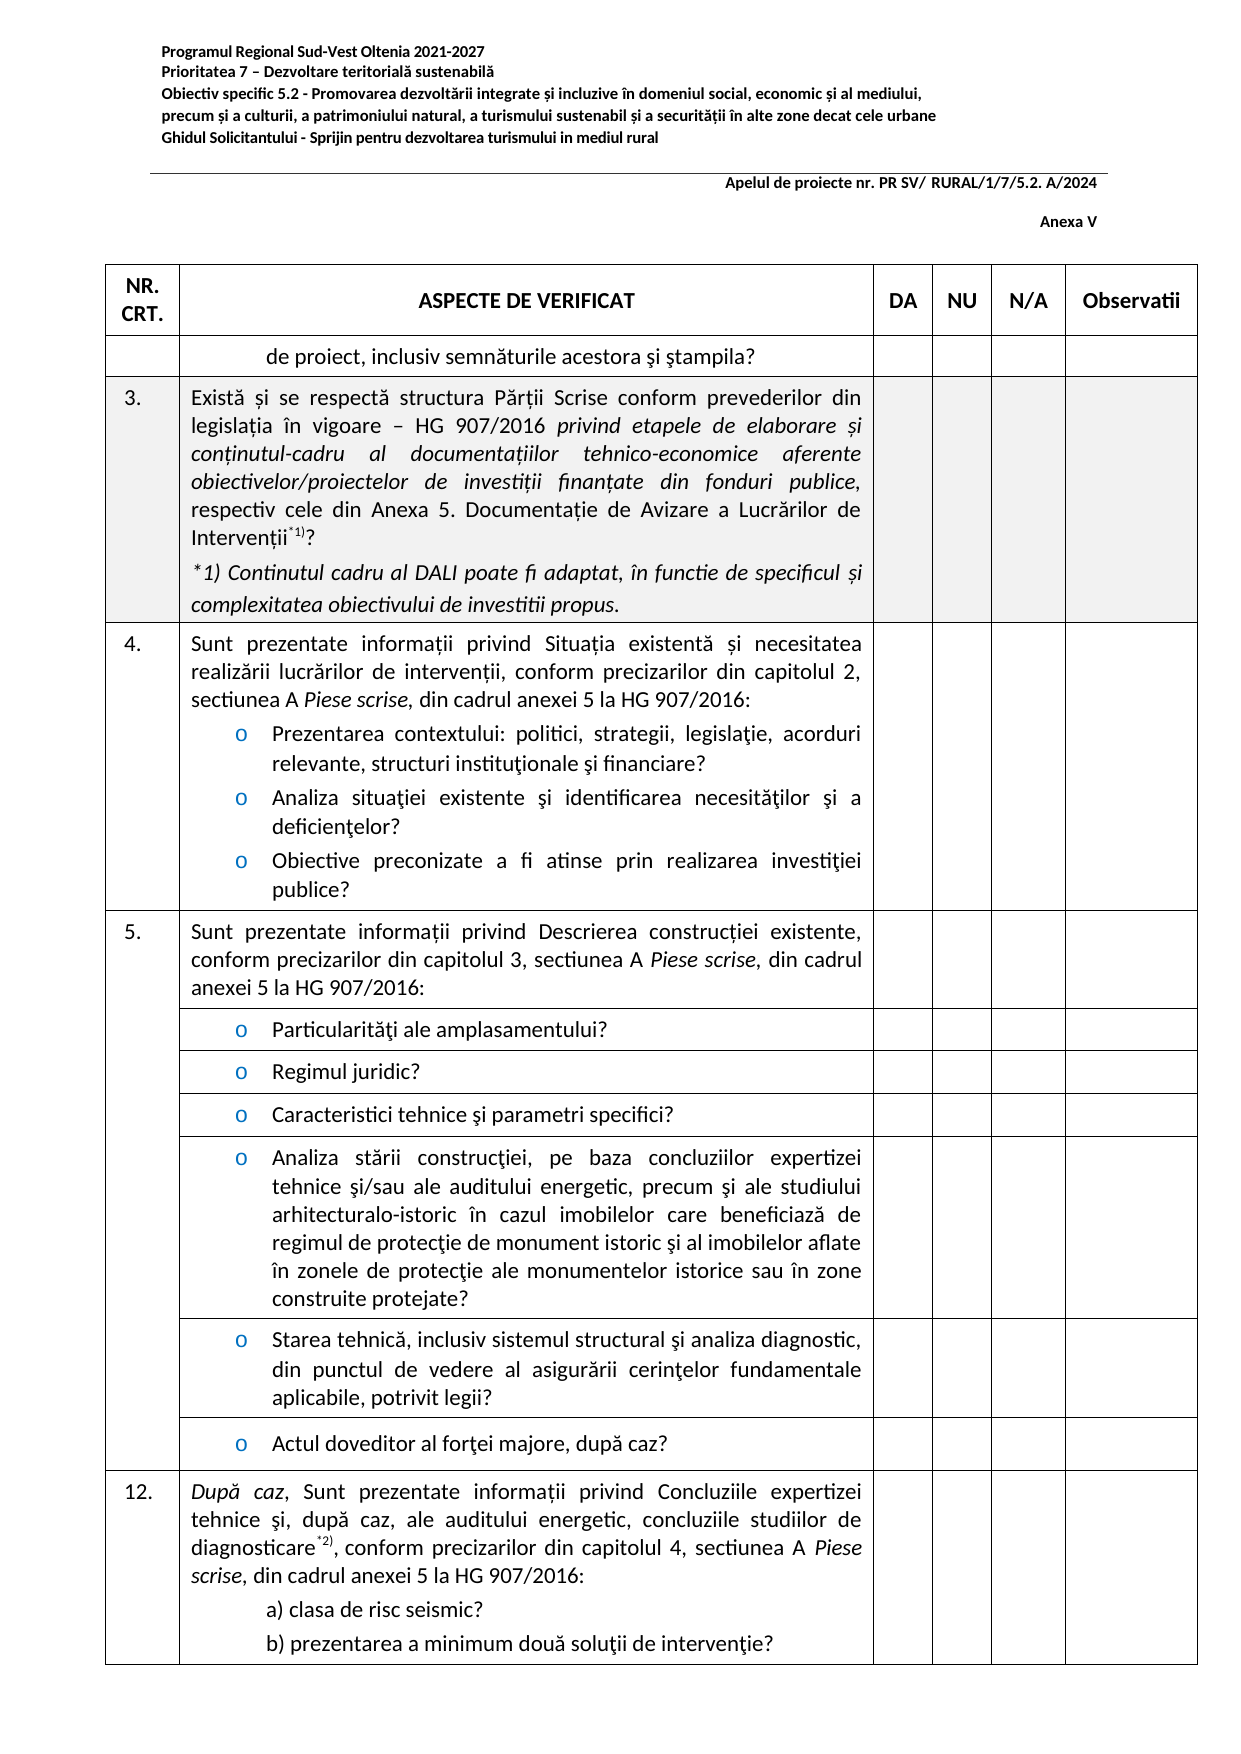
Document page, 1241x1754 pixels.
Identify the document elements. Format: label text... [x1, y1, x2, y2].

table_cell [874, 336, 932, 376]
table_cell [1066, 623, 1197, 910]
table_cell [992, 623, 1065, 910]
table_cell [992, 336, 1065, 376]
table_header NU [933, 265, 991, 334]
table_cell [992, 1418, 1065, 1469]
table_cell [106, 623, 179, 910]
table_cell Particularităţi ale amplasamentului? [180, 1009, 873, 1050]
table_cell [874, 1094, 932, 1136]
table_header NR. CRT. [106, 265, 179, 334]
table_cell [992, 377, 1065, 622]
table_cell [933, 1319, 991, 1417]
table_cell [933, 911, 991, 1007]
table_cell [1066, 1094, 1197, 1136]
table_cell [1066, 1471, 1197, 1664]
table_cell [933, 1471, 991, 1664]
table_cell Sunt prezentate informații privind Situaţia existentă şi necesitatea realizării lucrărilor de intervenţii, conform precizarilor din capitolul 2, sectiunea A Piese scrise, din cadrul anexei 5 la HG 907/2016: Prezentarea contextului: politici, strategii, legislaţie, acorduri relevante, structuri instituţionale şi financiare? Analiza situaţiei existente şi identificarea necesităţilor şi a deficienţelor? Obiective preconizate a fi atinse prin realizarea investiţiei publice? [180, 623, 873, 910]
table_cell [992, 1319, 1065, 1417]
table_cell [180, 336, 873, 376]
table_cell [874, 377, 932, 622]
table_cell [874, 1319, 932, 1417]
table_cell [933, 623, 991, 910]
table_cell [106, 377, 179, 622]
table_cell [874, 1418, 932, 1469]
table_cell [1066, 1137, 1197, 1318]
table_cell [933, 1009, 991, 1050]
table_cell [1066, 1319, 1197, 1417]
table_cell Sunt prezentate informații privind Descrierea construcţiei existente, conform precizarilor din capitolul 3, sectiunea A Piese scrise, din cadrul anexei 5 la HG 907/2016: [180, 911, 873, 1007]
table_cell [992, 1009, 1065, 1050]
table_cell [874, 911, 932, 1007]
table_cell [106, 336, 179, 376]
table_cell Regimul juridic? [180, 1051, 873, 1093]
table_cell Caracteristici tehnice şi parametri specifici? [180, 1094, 873, 1136]
table_header ASPECTE DE VERIFICAT [180, 265, 873, 334]
table_cell [992, 1094, 1065, 1136]
table_cell Există și se respectă structura Părții Scrise conform prevederilor din legislația în vigoare – HG 907/2016 privind etapele de elaborare şi conţinutul-cadru al documentaţiilor tehnico-economice aferente obiectivelor/proiectelor de investiţii finanţate din fonduri publice, respectiv cele din Anexa 5. Documentaţie de Avizare a Lucrărilor de Intervenţii*1)? *1) Continutul cadru al DALI poate fi adaptat, în functie de specificul și complexitatea obiectivului de investitii propus. [180, 377, 873, 622]
table_cell [1066, 377, 1197, 622]
table_cell [933, 1094, 991, 1136]
table_cell [106, 1471, 179, 1664]
table_cell [1066, 336, 1197, 376]
table_cell Actul doveditor al forţei majore, după caz? [180, 1418, 873, 1469]
table_cell [1066, 1009, 1197, 1050]
table_cell [874, 1471, 932, 1664]
table_cell [933, 1137, 991, 1318]
table_cell [933, 336, 991, 376]
table_header N/A [992, 265, 1065, 334]
table_cell [933, 1051, 991, 1093]
table_cell [874, 623, 932, 910]
table_header Observatii [1066, 265, 1197, 334]
table_cell [992, 1137, 1065, 1318]
table_cell [933, 377, 991, 622]
table_cell [992, 1051, 1065, 1093]
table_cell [180, 1471, 873, 1664]
table_cell [1066, 911, 1197, 1007]
table_cell [874, 1009, 932, 1050]
table_cell [992, 1471, 1065, 1664]
table_cell [992, 911, 1065, 1007]
table_cell [874, 1051, 932, 1093]
table_header DA [874, 265, 932, 334]
table_cell Starea tehnică, inclusiv sistemul structural şi analiza diagnostic, din punctul de vedere al asigurării cerinţelor fundamentale aplicabile, potrivit legii? [180, 1319, 873, 1417]
table_cell [874, 1137, 932, 1318]
table_cell Analiza stării construcţiei, pe baza concluziilor expertizei tehnice şi/sau ale auditului energetic, precum şi ale studiului arhitecturalo-istoric în cazul imobilelor care beneficiază de regimul de protecţie de monument istoric şi al imobilelor aflate în zonele de protecţie ale monumentelor istorice sau în zone construite protejate? [180, 1137, 873, 1318]
table_cell [1066, 1418, 1197, 1469]
table_cell [1066, 1051, 1197, 1093]
table_cell [933, 1418, 991, 1469]
table_cell [106, 911, 179, 1469]
